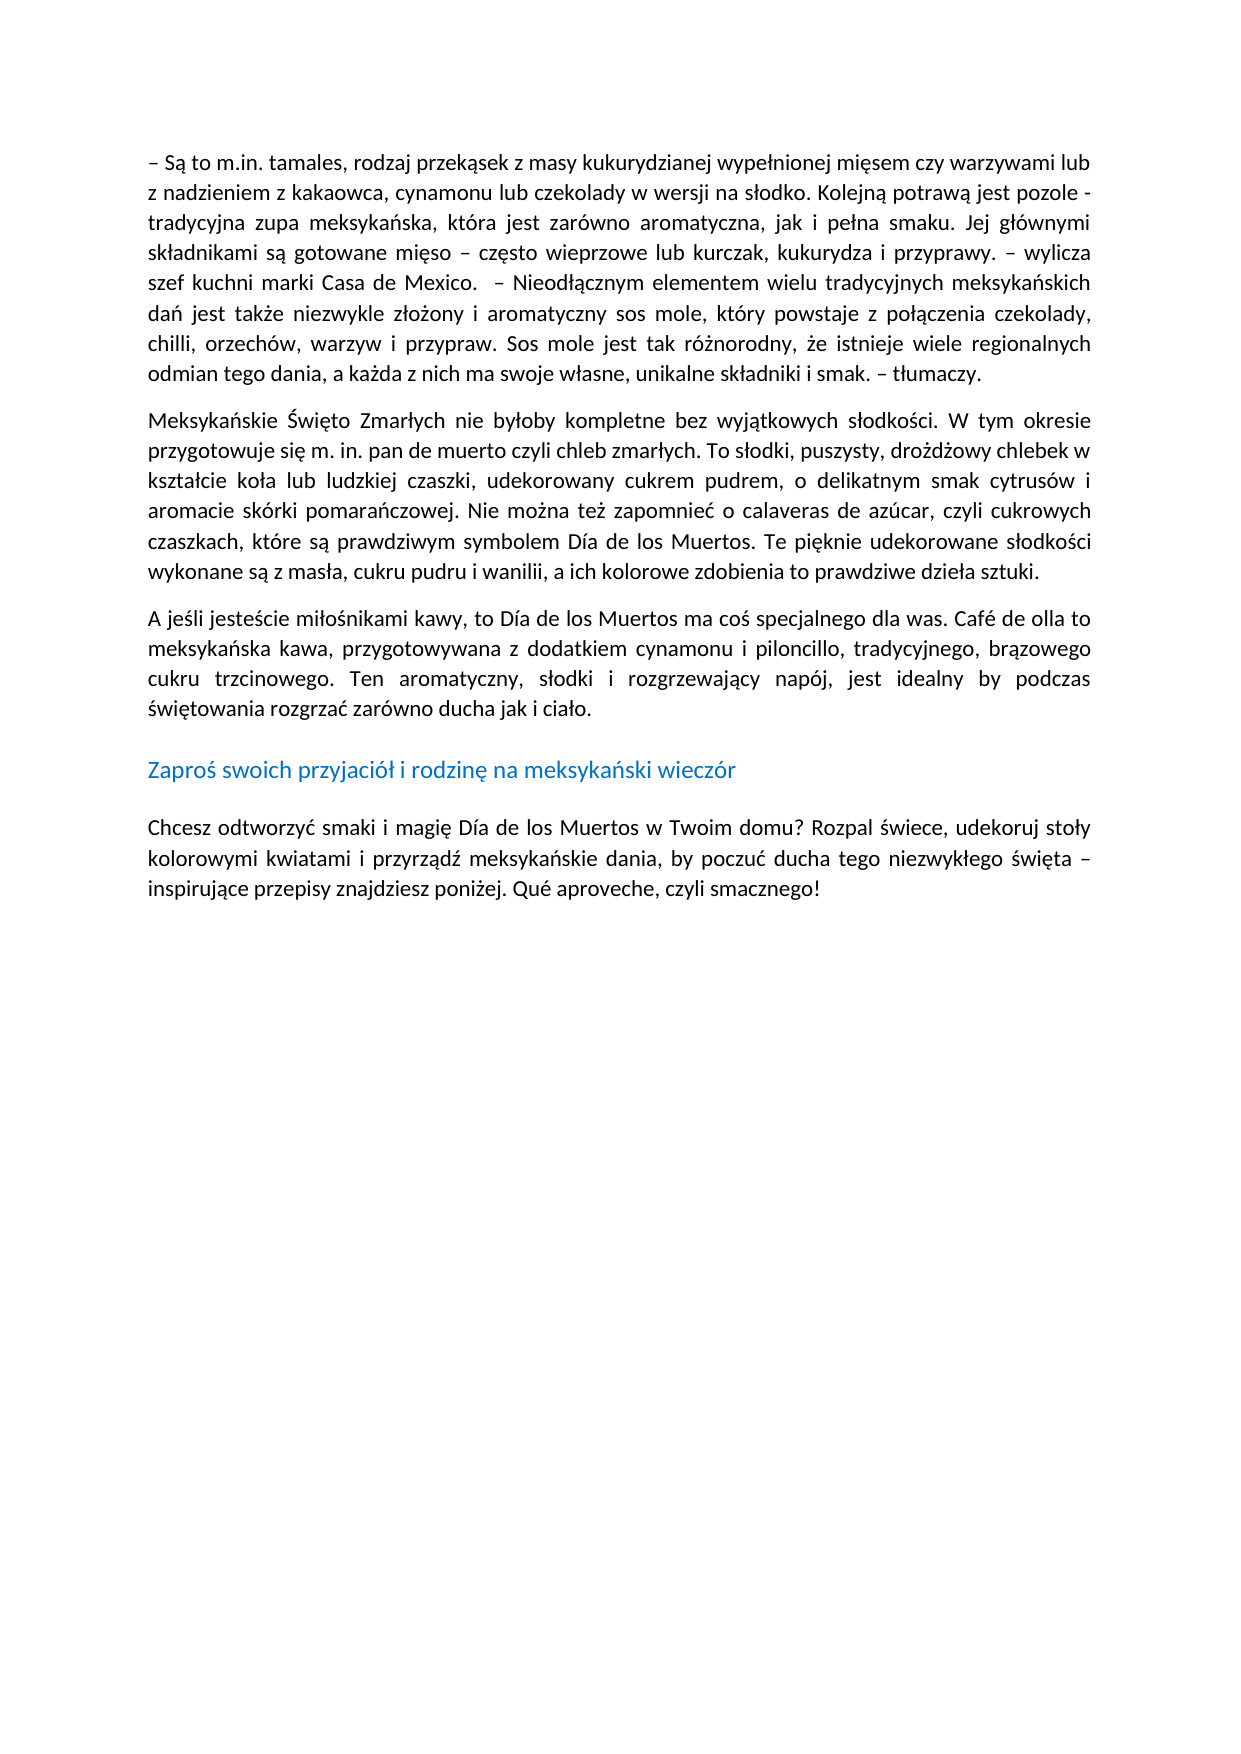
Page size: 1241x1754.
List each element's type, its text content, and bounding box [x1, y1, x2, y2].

subtitle Zaproś swoich przyjaciół i rodzinę na meksykański wieczór [148, 754, 1093, 784]
text Meksykańskie Święto Zmarłych nie byłoby kompletne bez wyjątkowych słodkości. W tym okresie przygotowuje się m. in. pan de muerto czyli chleb zmarłych. To słodki, puszysty, drożdżowy chlebek w kształcie koła lub ludzkiej czaszki, udekorowany cukrem pudrem, o delikatnym smak cytrusów i aromacie skórki pomarańczowej. Nie można też zapomnieć o calaveras de azúcar, czyli cukrowych czaszkach, które są prawdziwym symbolem Día de los Muertos. Te pięknie udekorowane słodkości wykonane są z masła, cukru pudru i wanilii, a ich kolorowe zdobienia to prawdziwe dzieła sztuki. [148, 406, 1093, 585]
text A jeśli jesteście miłośnikami kawy, to Día de los Muertos ma coś specjalnego dla was. Café de olla to meksykańska kawa, przygotowywana z dodatkiem cynamonu i piloncillo, tradycyjnego, brązowego cukru trzcinowego. Ten aromatyczny, słodki i rozgrzewający napój, jest idealny by podczas świętowania rozgrzać zarówno ducha jak i ciało. [148, 604, 1093, 722]
text Chcesz odtworzyć smaki i magię Día de los Muertos w Twoim domu? Rozpal świece, udekoruj stoły kolorowymi kwiatami i przyrządź meksykańskie dania, by poczuć ducha tego niezwykłego święta – inspirujące przepisy znajdziesz poniżej. Qué aproveche, czyli smacznego! [148, 813, 1093, 902]
text – Są to m.in. tamales, rodzaj przekąsek z masy kukurydzianej wypełnionej mięsem czy warzywami lub z nadzieniem z kakaowca, cynamonu lub czekolady w wersji na słodko. Kolejną potrawą jest pozole - tradycyjna zupa meksykańska, która jest zarówno aromatyczna, jak i pełna smaku. Jej głównymi składnikami są gotowane mięso – często wieprzowe lub kurczak, kukurydza i przyprawy. – wylicza szef kuchni marki Casa de Mexico. – Nieodłącznym elementem wielu tradycyjnych meksykańskich dań jest także niezwykle złożony i aromatyczny sos mole, który powstaje z połączenia czekolady, chilli, orzechów, warzyw i przypraw. Sos mole jest tak różnorodny, że istnieje wiele regionalnych odmian tego dania, a każda z nich ma swoje własne, unikalne składniki i smak. – tłumaczy. [148, 148, 1093, 387]
